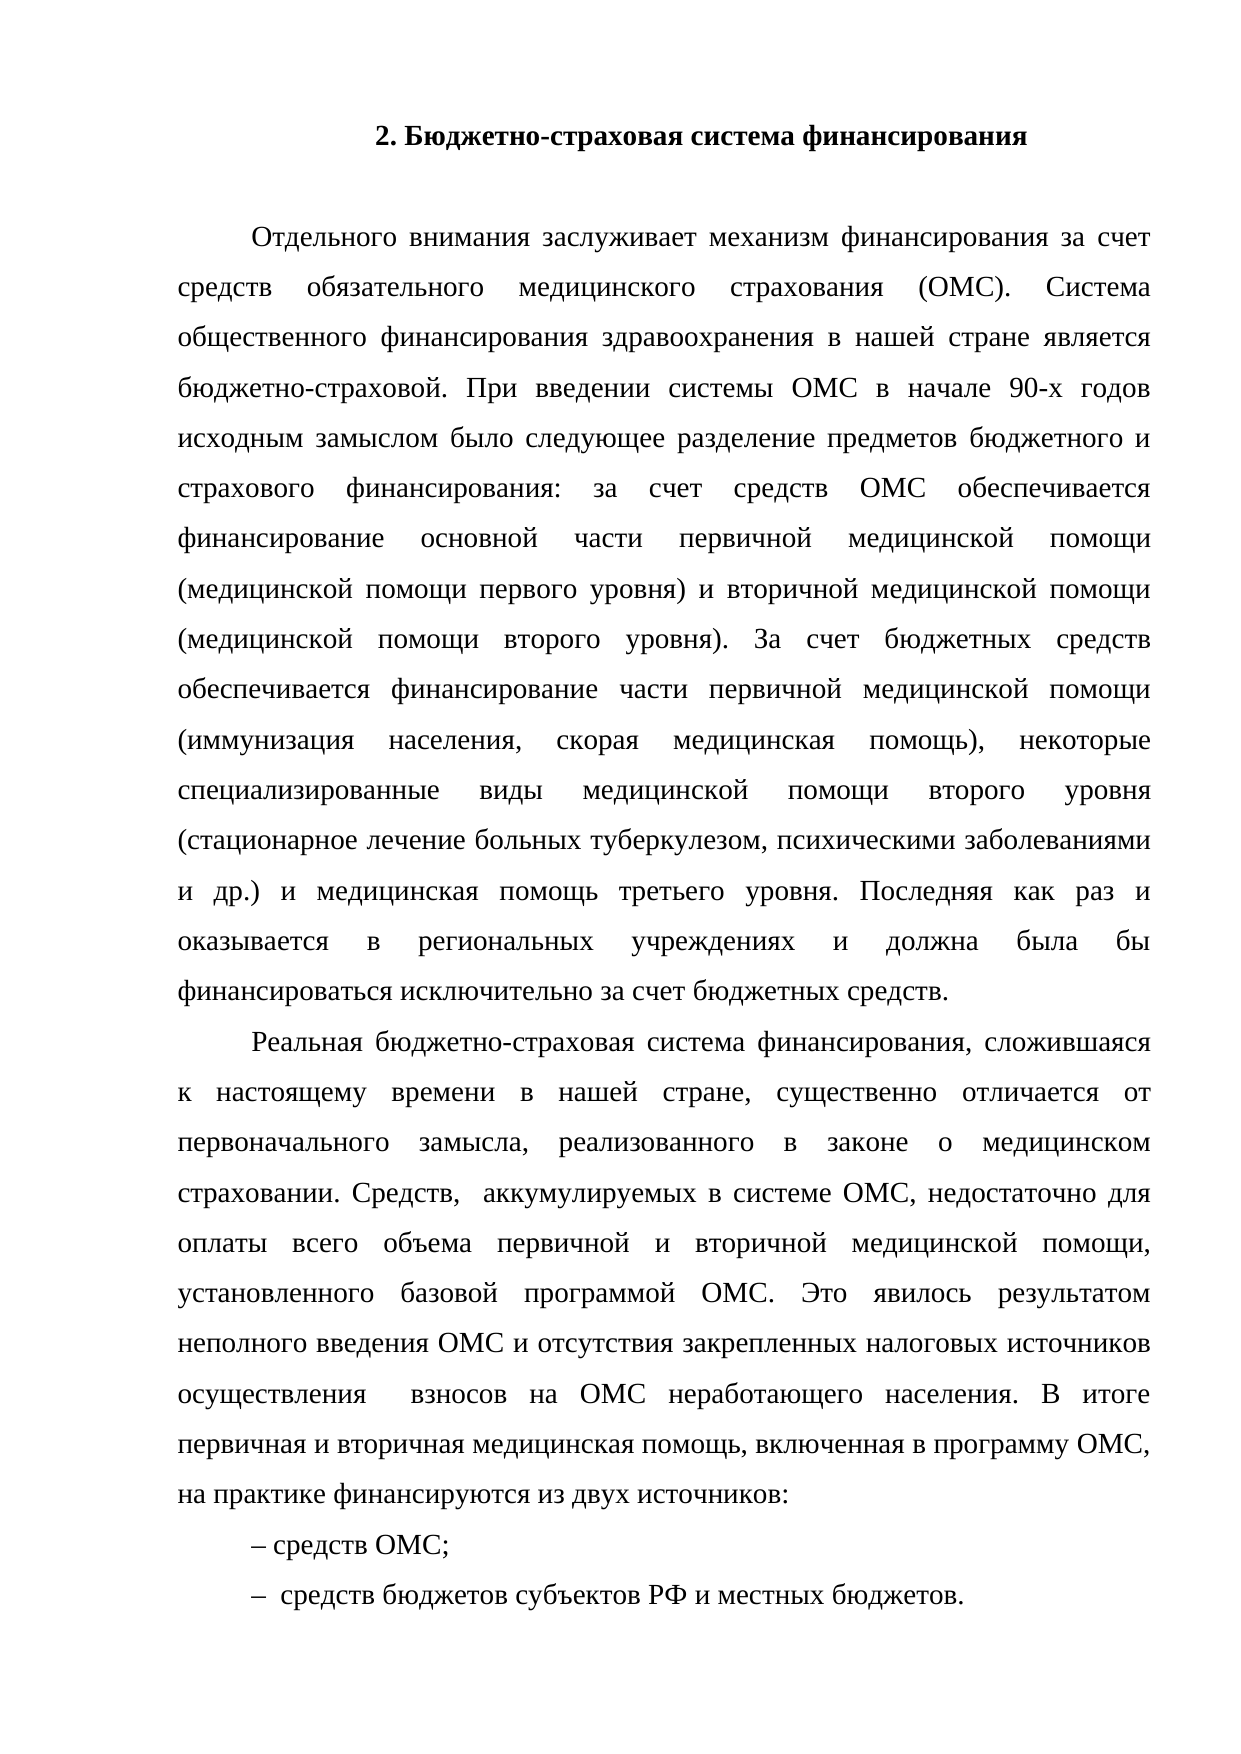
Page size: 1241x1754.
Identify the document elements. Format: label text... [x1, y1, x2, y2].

list Реальная бюджетно-страховая система финансирования, сложившаяся к настоящему времени в нашей стране, существенно отличается от первоначального замысла, реализованного в законе о медицинском страховании. Средств, аккумулируемых в системе ОМС, недостаточно для оплаты всего объема первичной и вторичной медицинской помощи, установленного базовой программой ОМС. Это явилось результатом неполного введения ОМС и отсутствия закрепленных налоговых источников осуществления взносов на ОМС неработающего населения. В итоге первичная и вторичная медицинская помощь, включенная в программу ОМС, на практике финансируются из двух источников: [177, 1024, 1152, 1510]
subtitle 2. Бюджетно-страховая система финансирования [177, 118, 1152, 152]
list – средств ОМС; [177, 1527, 1152, 1560]
text Отдельного внимания заслуживает механизм финансирования за счет средств обязательного медицинского страхования (ОМС). Система общественного финансирования здравоохранения в нашей стране является бюджетно-страховой. При введении системы ОМС в начале 90-х годов исходным замыслом было следующее разделение предметов бюджетного и страхового финансирования: за счет средств ОМС обеспечивается финансирование основной части первичной медицинской помощи (медицинской помощи первого уровня) и вторичной медицинской помощи (медицинской помощи второго уровня). За счет бюджетных средств обеспечивается финансирование части первичной медицинской помощи (иммунизация населения, скорая медицинская помощь), некоторые специализированные виды медицинской помощи второго уровня (стационарное лечение больных туберкулезом, психическими заболеваниями и др.) и медицинская помощь третьего уровня. Последняя как раз и оказывается в региональных учреждениях и должна была бы финансироваться исключительно за счет бюджетных средств. [177, 219, 1152, 1007]
list – средств бюджетов субъектов РФ и местных бюджетов. [177, 1577, 1152, 1611]
